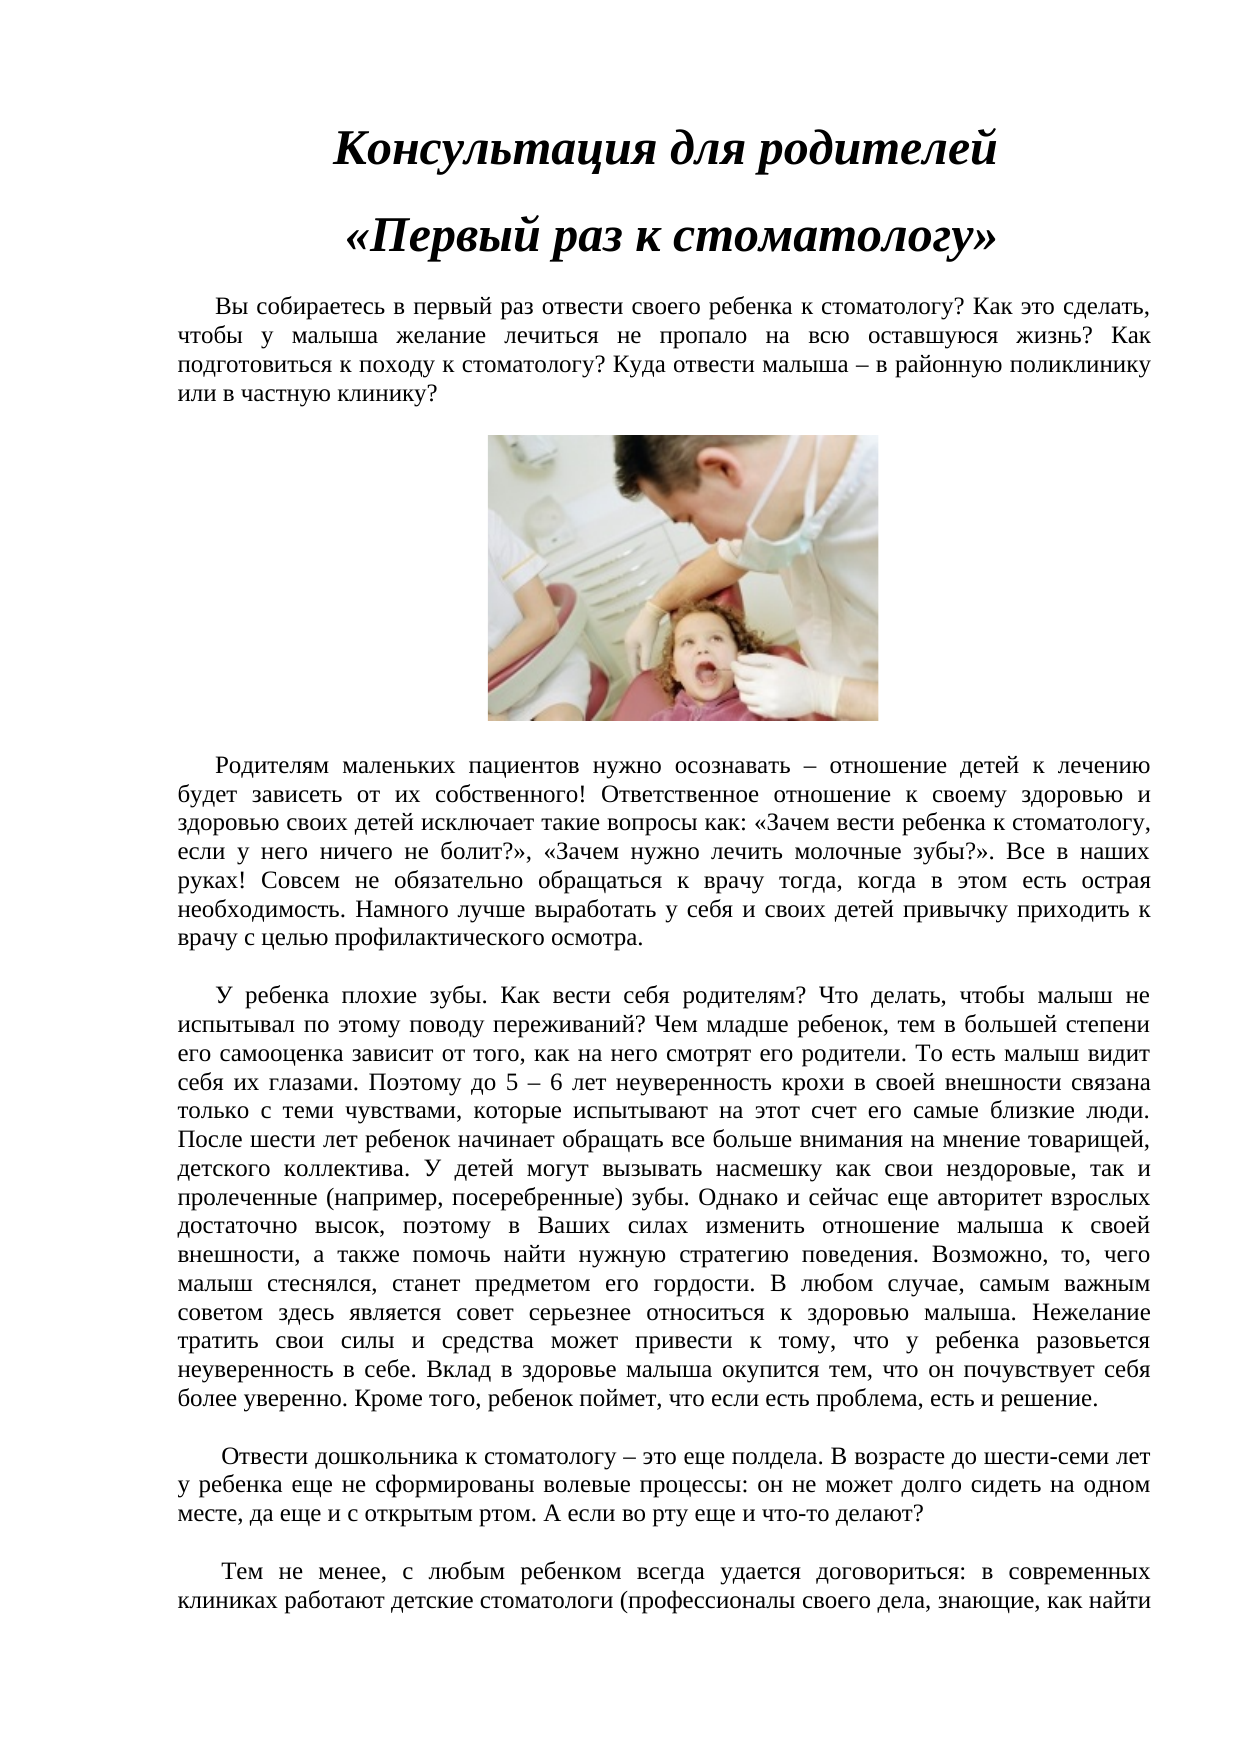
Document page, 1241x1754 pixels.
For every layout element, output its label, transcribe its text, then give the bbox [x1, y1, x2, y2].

text Отвести дошкольника к стоматологу – это еще полдела. В возрасте до шести-семи лет у ребенка еще не сформированы волевые процессы: он не может долго сидеть на одном месте, да еще и с открытым ртом. А если во рту еще и что-то делают? [177, 1441, 1152, 1527]
text У ребенка плохие зубы. Как вести себя родителям? Что делать, чтобы малыш не испытывал по этому поводу переживаний? Чем младше ребенок, тем в большей степени его самооценка зависит от того, как на него смотрят его родители. То есть малыш видит себя их глазами. Поэтому до 5 – 6 лет неуверенность крохи в своей внешности связана только с теми чувствами, которые испытывают на этот счет его самые близкие люди. После шести лет ребенок начинает обращать все больше внимания на мнение товарищей, детского коллектива. У детей могут вызывать насмешку как свои нездоровые, так и пролеченные (например, посеребренные) зубы. Однако и сейчас еще авторитет взрослых достаточно высок, поэтому в Ваших силах изменить отношение малыша к своей внешности, а также помочь найти нужную стратегию поведения. Возможно, то, чего малыш стеснялся, станет предметом его гордости. В любом случае, самым важным советом здесь является совет серьезнее относиться к здоровью малыша. Нежелание тратить свои силы и средства может привести к тому, что у ребенка разовьется неуверенность в себе. Вклад в здоровье малыша окупится тем, что он почувствует себя более уверенно. Кроме того, ребенок поймет, что если есть проблема, есть и решение. [177, 980, 1152, 1412]
text «Первый раз к стоматологу» [177, 205, 1152, 262]
text Вы собираетесь в первый раз отвести своего ребенка к стоматологу? Как это сделать, чтобы у малыша желание лечиться не пропало на всю оставшуюся жизнь? Как подготовиться к походу к стоматологу? Куда отвести малыша – в районную поликлинику или в частную клинику? [177, 291, 1152, 406]
text Родителям маленьких пациентов нужно осознавать – отношение детей к лечению будет зависеть от их собственного! Ответственное отношение к своему здоровью и здоровью своих детей исключает такие вопросы как: «Зачем вести ребенка к стоматологу, если у него ничего не болит?», «Зачем нужно лечить молочные зубы?». Все в наших руках! Совсем не обязательно обращаться к врачу тогда, когда в этом есть острая необходимость. Намного лучше выработать у себя и своих детей привычку приходить к врачу с целью профилактического осмотра. [177, 750, 1152, 951]
picture [487, 435, 879, 721]
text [177, 1556, 1152, 1614]
text Консультация для родителей [177, 118, 1152, 176]
